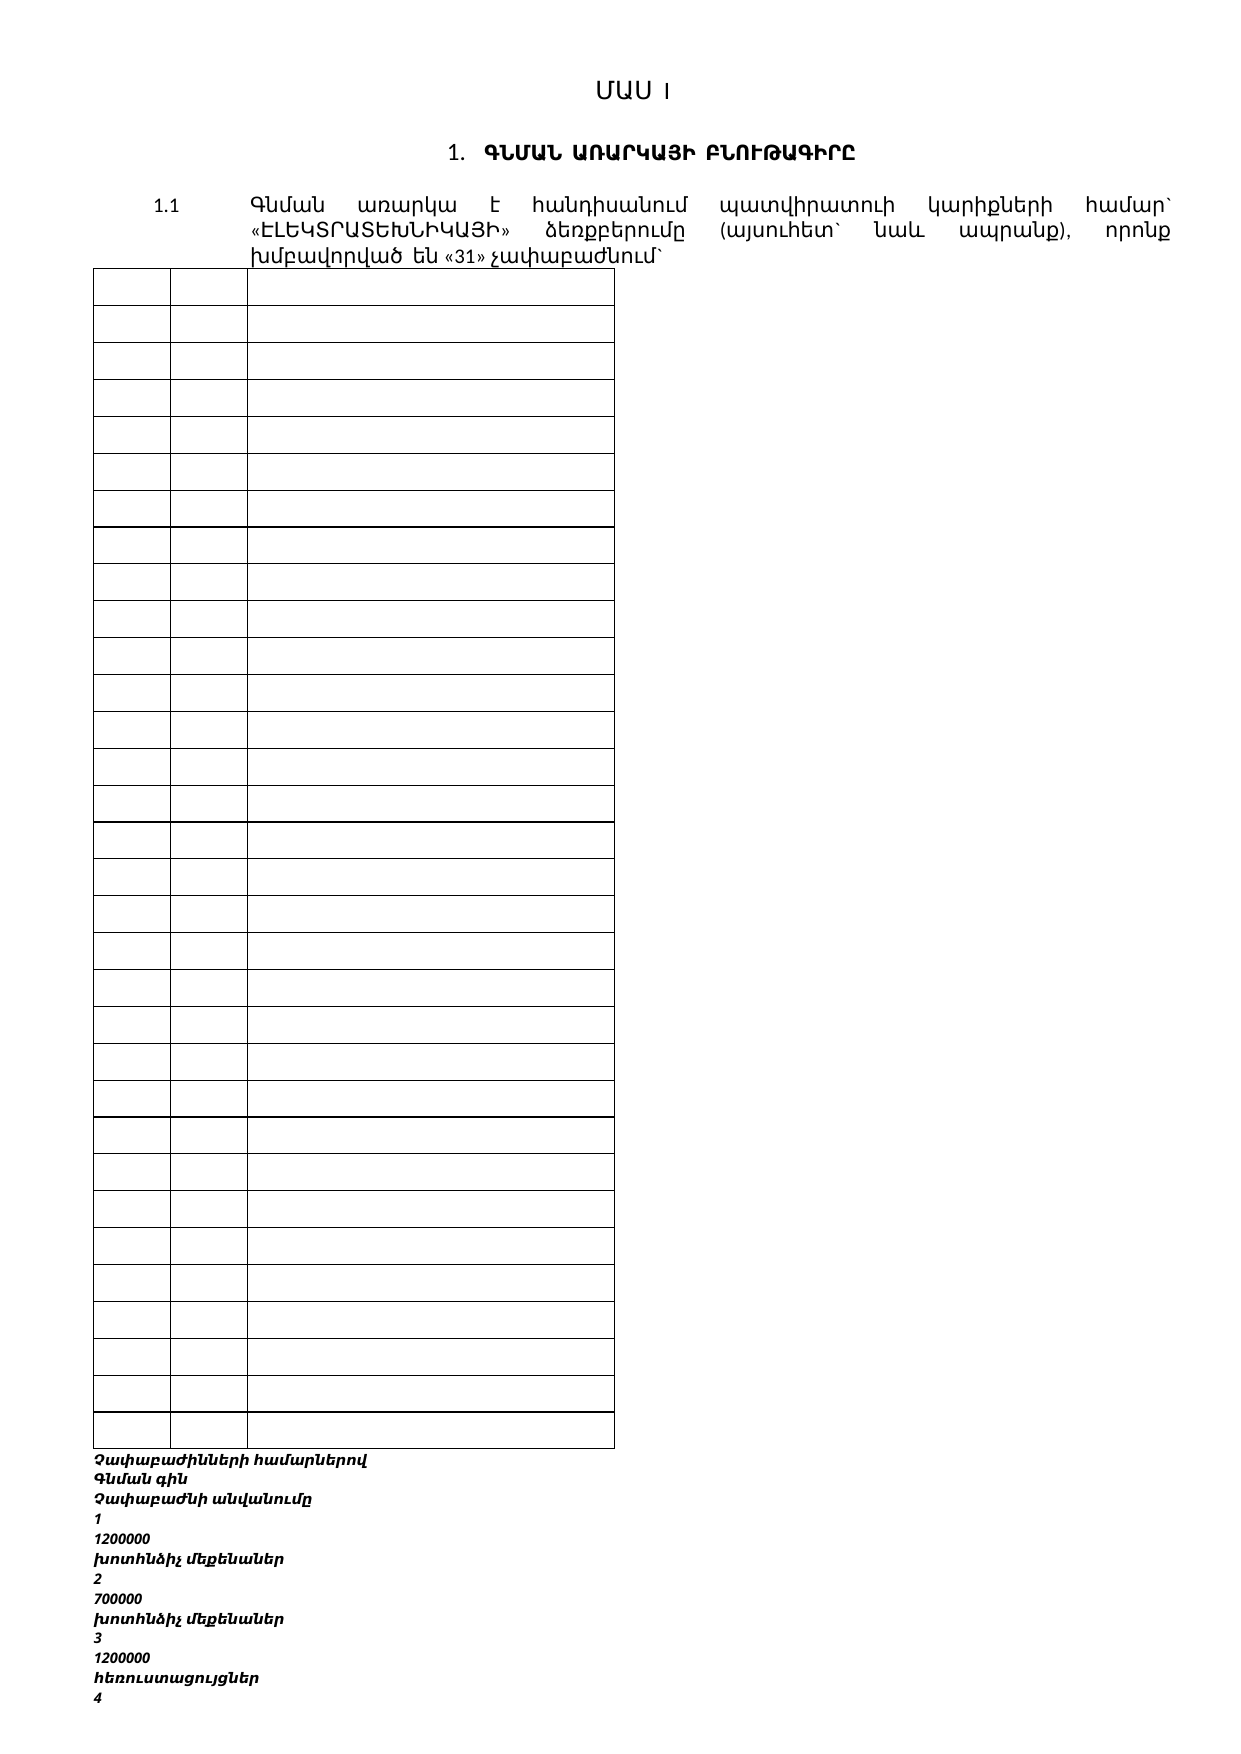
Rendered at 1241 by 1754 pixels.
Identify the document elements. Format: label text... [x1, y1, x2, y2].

text ՄԱՍ I [94, 75, 1171, 106]
list ԳՆՄԱՆ ԱՌԱՐԿԱՅԻ ԲՆՈՒԹԱԳԻՐԸ [131, 136, 1171, 167]
subtitle Գնման առարկա է հանդիսանում պատվիրատուի կարիքների համար` «ԷԼԵԿՏՐԱՏԵԽՆԻԿԱՅԻ» ձեռքբերումը (այսուհետ` նաև ապրանք), որոնք խմբավորված են «31» չափաբաժնում` [153, 192, 1171, 268]
